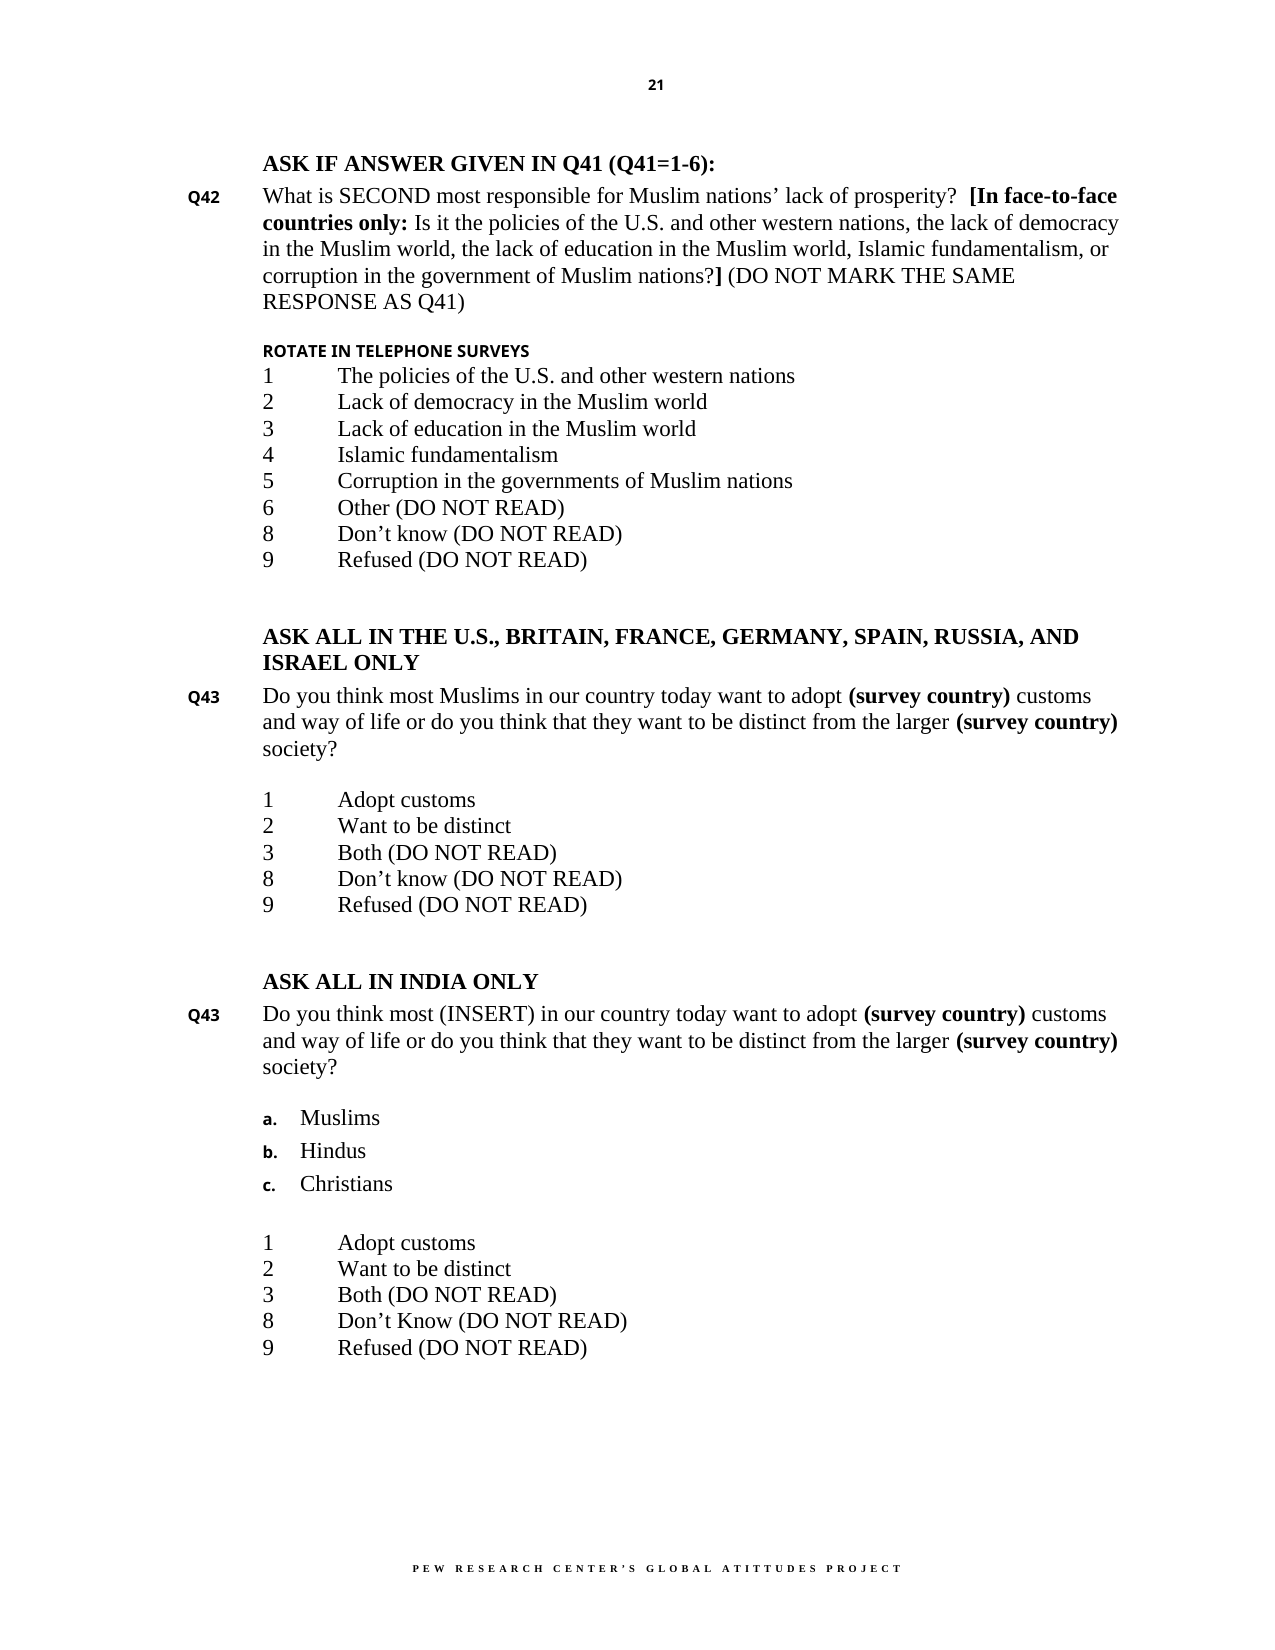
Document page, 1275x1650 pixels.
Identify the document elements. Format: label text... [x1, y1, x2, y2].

text 9 Refused (DO NOT READ) [262, 547, 1125, 573]
text ASK IF ANSWER GIVEN IN Q41 (Q41=1-6): [262, 150, 1125, 176]
text 3 Both (DO NOT READ) [262, 839, 1125, 865]
text 3 Lack of education in the Muslim world [262, 415, 1125, 441]
text 3 Both (DO NOT READ) [262, 1281, 1125, 1308]
list a. Muslims [262, 1104, 1125, 1131]
text Q43 Do you think most Muslims in our country today want to adopt (survey country) customs and way of life or do you think that they want to be distinct from the larger (survey country) society? [187, 682, 1125, 761]
text Q43 Do you think most (INSERT) in our country today want to adopt (survey country) customs and way of life or do you think that they want to be distinct from the larger (survey country) society? [187, 1000, 1125, 1079]
text 1 Adopt customs [262, 786, 1125, 812]
text 8 Don’t know (DO NOT READ) [262, 865, 1125, 891]
text 4 Islamic fundamentalism [262, 441, 1125, 467]
text ROTATE IN TELEPHONE SURVEYS [262, 339, 1125, 362]
text 2 Lack of democracy in the Muslim world [262, 388, 1125, 415]
text 8 Don’t Know (DO NOT READ) [262, 1308, 1125, 1334]
text Q42 What is SECOND most responsible for Muslim nations’ lack of prosperity? [In face-to-face countries only: Is it the policies of the U.S. and other western nations, the lack of democracy in the Muslim world, the lack of education in the Muslim world, Islamic fundamentalism, or corruption in the government of Muslim nations?] (DO NOT MARK THE SAME RESPONSE AS Q41) [187, 183, 1125, 314]
text 6 Other (DO NOT READ) [262, 494, 1125, 520]
list b. Hindus [262, 1137, 1125, 1163]
text 1 Adopt customs [262, 1228, 1125, 1255]
text ASK ALL IN THE U.S., BRITAIN, FRANCE, GERMANY, SPAIN, RUSSIA, AND ISRAEL ONLY [262, 623, 1125, 676]
text ASK ALL IN INDIA ONLY [262, 968, 1125, 994]
text 9 Refused (DO NOT READ) [262, 1334, 1125, 1360]
text 8 Don’t know (DO NOT READ) [262, 520, 1125, 547]
list c. Christians [262, 1169, 1125, 1196]
text 2 Want to be distinct [262, 1255, 1125, 1281]
text 2 Want to be distinct [262, 812, 1125, 839]
text 9 Refused (DO NOT READ) [262, 891, 1125, 918]
text 5 Corruption in the governments of Muslim nations [262, 467, 1125, 494]
text 1 The policies of the U.S. and other western nations [262, 362, 1125, 388]
